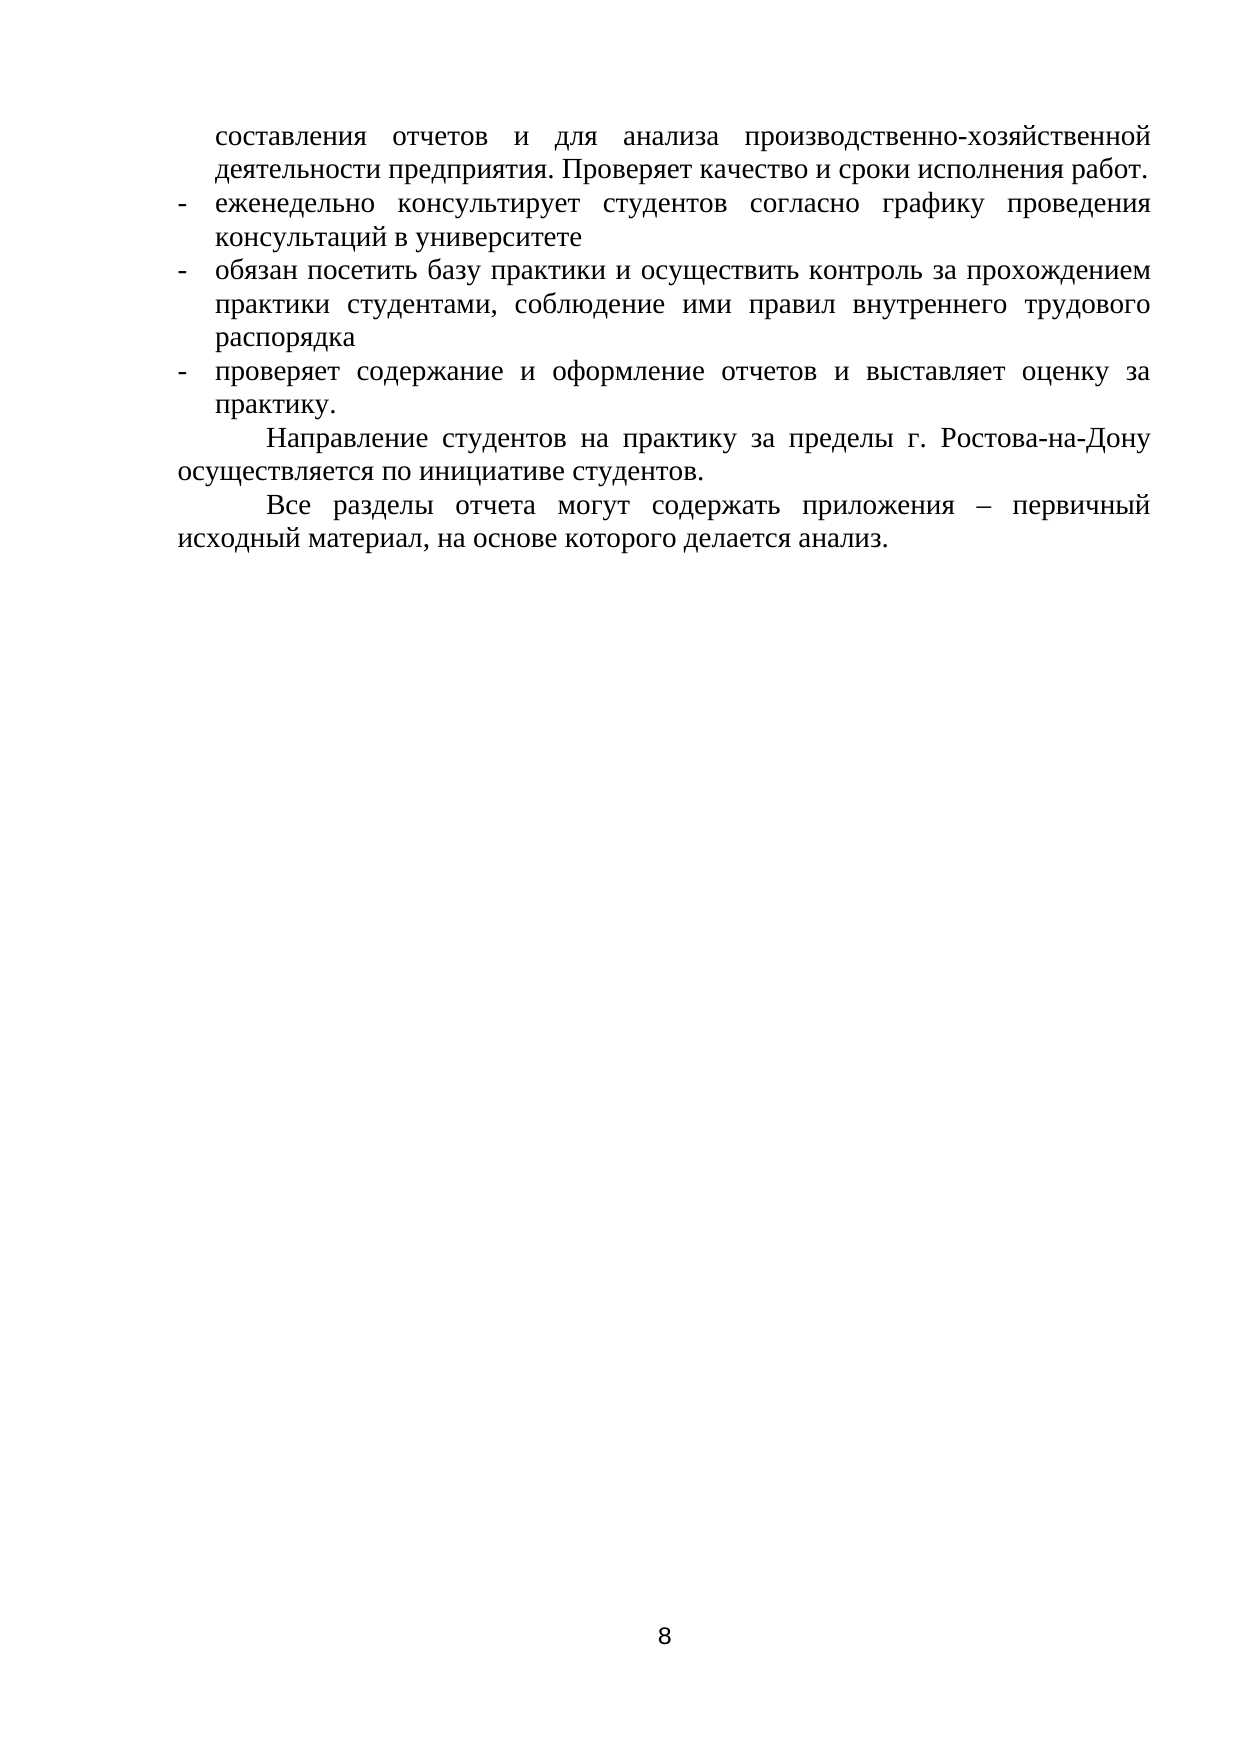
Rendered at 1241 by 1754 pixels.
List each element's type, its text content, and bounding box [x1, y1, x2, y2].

text Все разделы отчета могут содержать приложения – первичный исходный материал, на основе которого делается анализ. [177, 487, 1152, 554]
list обязан посетить базу практики и осуществить контроль за прохождением практики студентами, соблюдение ими правил внутреннего трудового распорядка [177, 252, 1152, 353]
list еженедельно консультирует студентов согласно графику проведения консультаций в университете [177, 185, 1152, 252]
text Направление студентов на практику за пределы г. Ростова-на-Дону осуществляется по инициативе студентов. [177, 420, 1152, 487]
list проверяет содержание и оформление отчетов и выставляет оценку за практику. [177, 353, 1152, 420]
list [177, 118, 1152, 185]
